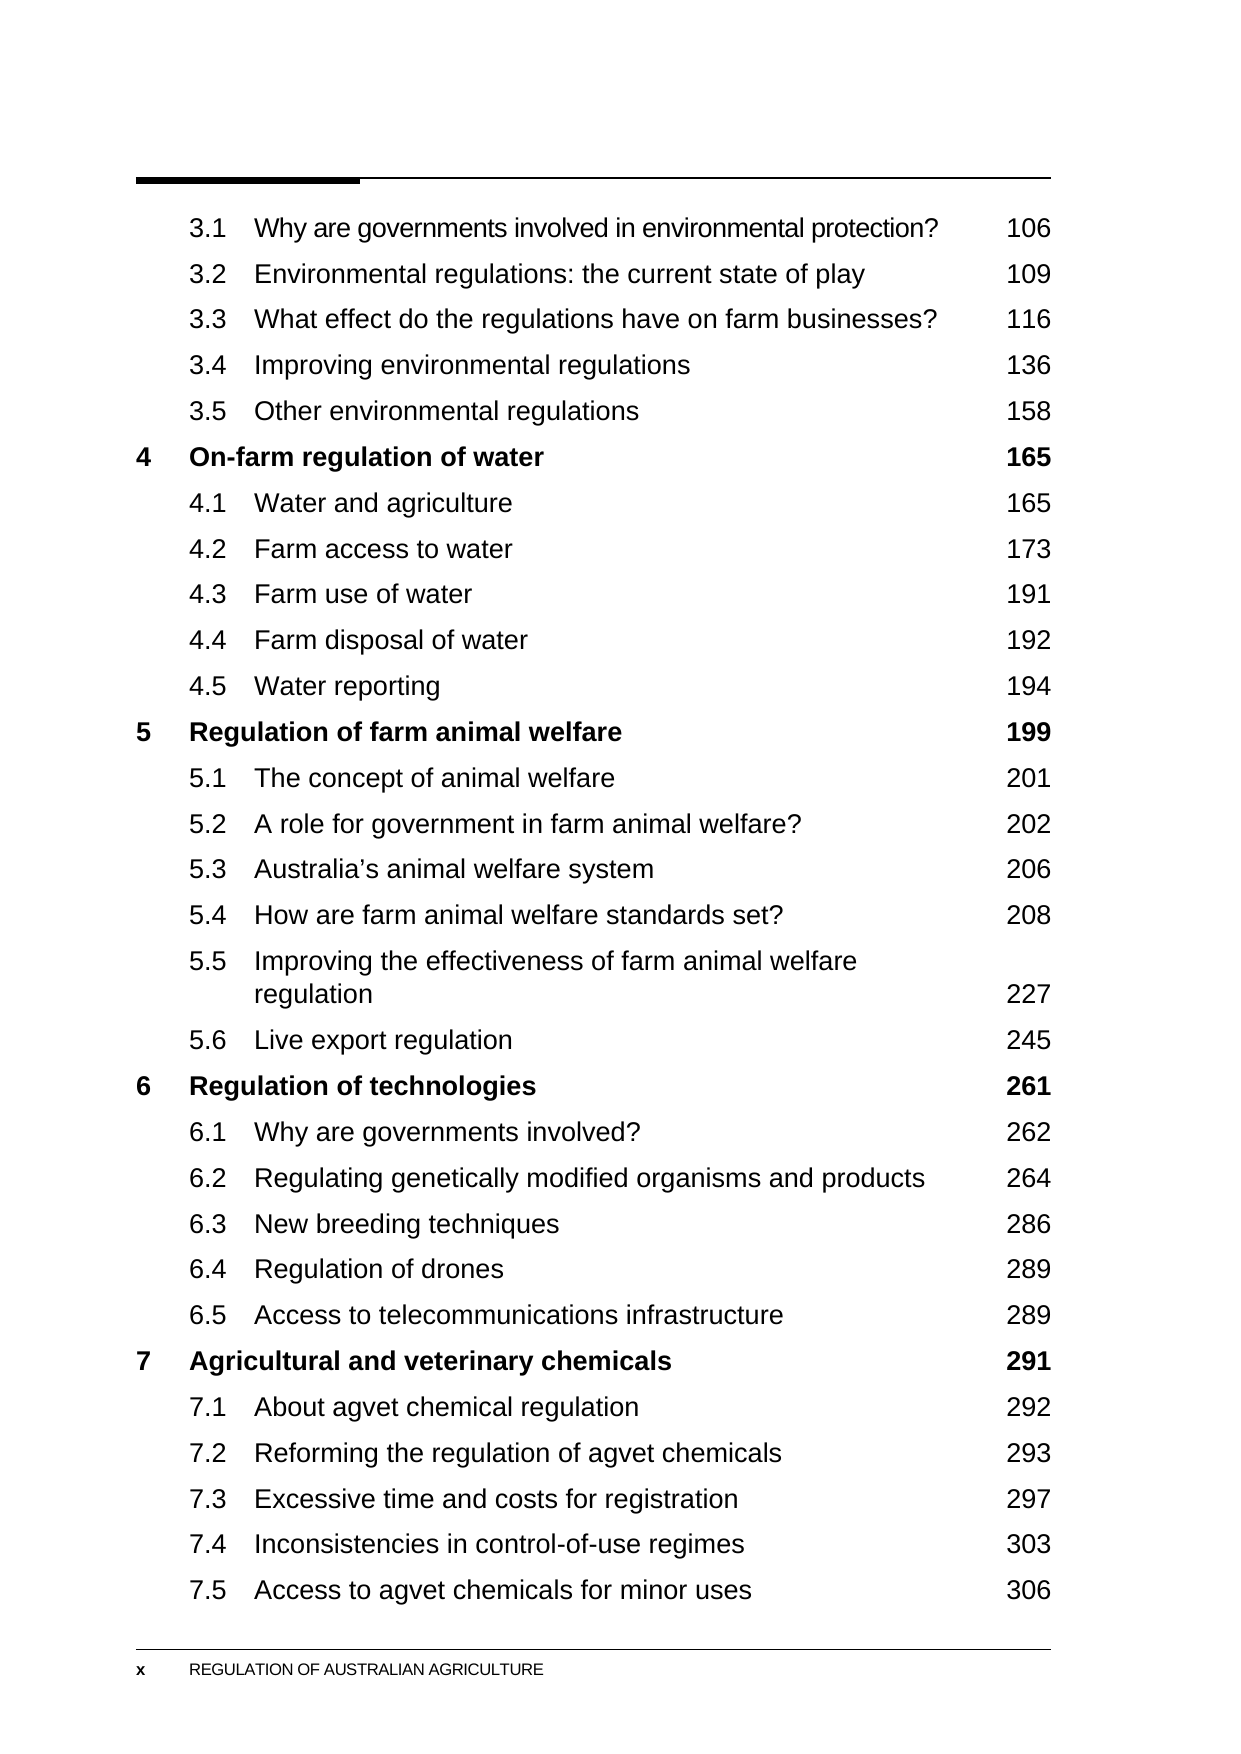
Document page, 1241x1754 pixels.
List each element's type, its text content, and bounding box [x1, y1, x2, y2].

text 6.1 Why are governments involved? 262 [189, 1115, 963, 1148]
text 6.5 Access to telecommunications infrastructure 289 [189, 1298, 963, 1331]
text 4.5 Water reporting 194 [189, 669, 963, 702]
text 6.2 Regulating genetically modified organisms and products 264 [189, 1161, 963, 1194]
text 5 Regulation of farm animal welfare 199 [136, 715, 963, 748]
text 3.5 Other environmental regulations 158 [189, 394, 963, 427]
text 3.2 Environmental regulations: the current state of play 109 [189, 256, 963, 290]
text 6.3 New breeding techniques 286 [189, 1206, 963, 1240]
text 3.1 Why are governments involved in environmental protection? 106 [189, 211, 963, 244]
text 4.1 Water and agriculture 165 [189, 486, 963, 519]
text 4.2 Farm access to water 173 [189, 531, 963, 565]
text 4.3 Farm use of water 191 [189, 577, 963, 611]
text 3.3 What effect do the regulations have on farm businesses? 116 [189, 302, 963, 336]
text 6 Regulation of technologies 261 [136, 1069, 963, 1102]
text 5.4 How are farm animal welfare standards set? 208 [189, 898, 963, 931]
text 5.5 Improving the effectiveness of farm animal welfare regulation 227 [189, 944, 963, 1011]
text 5.6 Live export regulation 245 [189, 1023, 963, 1056]
text 5.1 The concept of animal welfare 201 [189, 761, 963, 794]
text 4 On-farm regulation of water 165 [136, 440, 963, 473]
text 6.4 Regulation of drones 289 [189, 1252, 963, 1286]
text 7 Agricultural and veterinary chemicals 291 [136, 1344, 963, 1377]
text 7.5 Access to agvet chemicals for minor uses 306 [189, 1573, 963, 1606]
text 5.2 A role for government in farm animal welfare? 202 [189, 806, 963, 840]
text 7.4 Inconsistencies in control-of-use regimes 303 [189, 1527, 963, 1561]
text 4.4 Farm disposal of water 192 [189, 623, 963, 656]
text 7.3 Excessive time and costs for registration 297 [189, 1481, 963, 1515]
text 3.4 Improving environmental regulations 136 [189, 348, 963, 381]
text 7.1 About agvet chemical regulation 292 [189, 1390, 963, 1423]
text 7.2 Reforming the regulation of agvet chemicals 293 [189, 1436, 963, 1469]
text 5.3 Australia’s animal welfare system 206 [189, 852, 963, 886]
